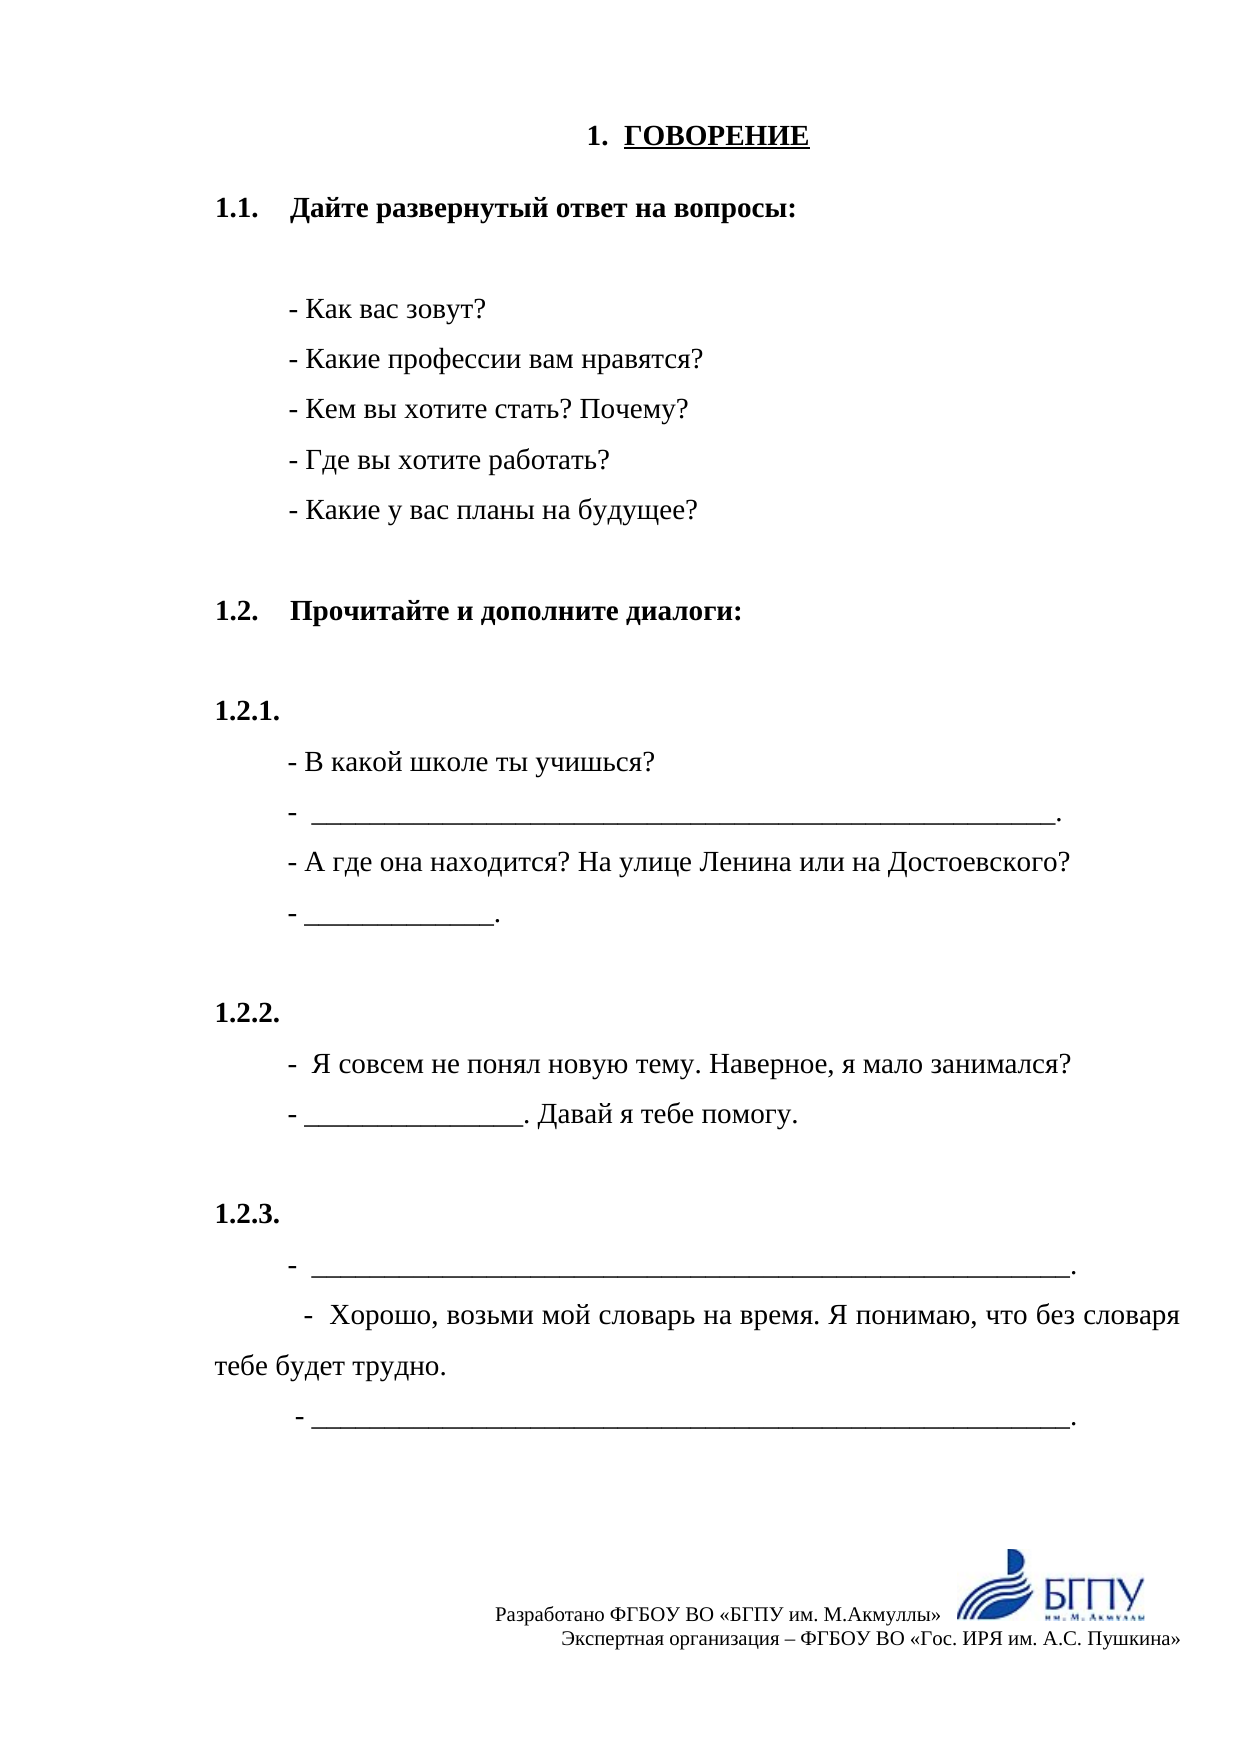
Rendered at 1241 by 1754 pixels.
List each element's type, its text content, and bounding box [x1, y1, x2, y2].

list - Кем вы хотите стать? Почему? [214, 392, 1181, 425]
list - Какие профессии вам нравятся? [214, 341, 1181, 375]
list - Где вы хотите работать? [214, 442, 1181, 476]
text - Хорошо, возьми мой словарь на время. Я понимаю, что без словаря тебе будет трудно. [214, 1297, 1181, 1381]
text - ____________________________________________________. [214, 1398, 1181, 1431]
list Дайте развернутый ответ на вопросы: [215, 190, 1181, 224]
text - ____________________________________________________. [214, 1247, 1181, 1281]
text - _____________. [214, 895, 1181, 928]
text - В какой школе ты учишься? [214, 744, 1181, 777]
text - _______________. Давай я тебе помогу. [214, 1096, 1181, 1129]
text - Я совсем не понял новую тему. Наверное, я мало занимался? [214, 1046, 1181, 1079]
text 1.2.2. [214, 995, 1181, 1029]
text - ___________________________________________________. [214, 794, 1181, 828]
text 1.2.1. [214, 693, 1181, 727]
picture [957, 1549, 1145, 1621]
list - Какие у вас планы на будущее? [214, 492, 1181, 526]
text - А где она находится? На улице Ленина или на Достоевского? [214, 844, 1181, 878]
list ГОВОРЕНИЕ [215, 118, 1181, 152]
list - Как вас зовут? [214, 291, 1181, 324]
text 1.2.3. [214, 1197, 1181, 1230]
list Прочитайте и дополните диалоги: [215, 593, 1181, 626]
